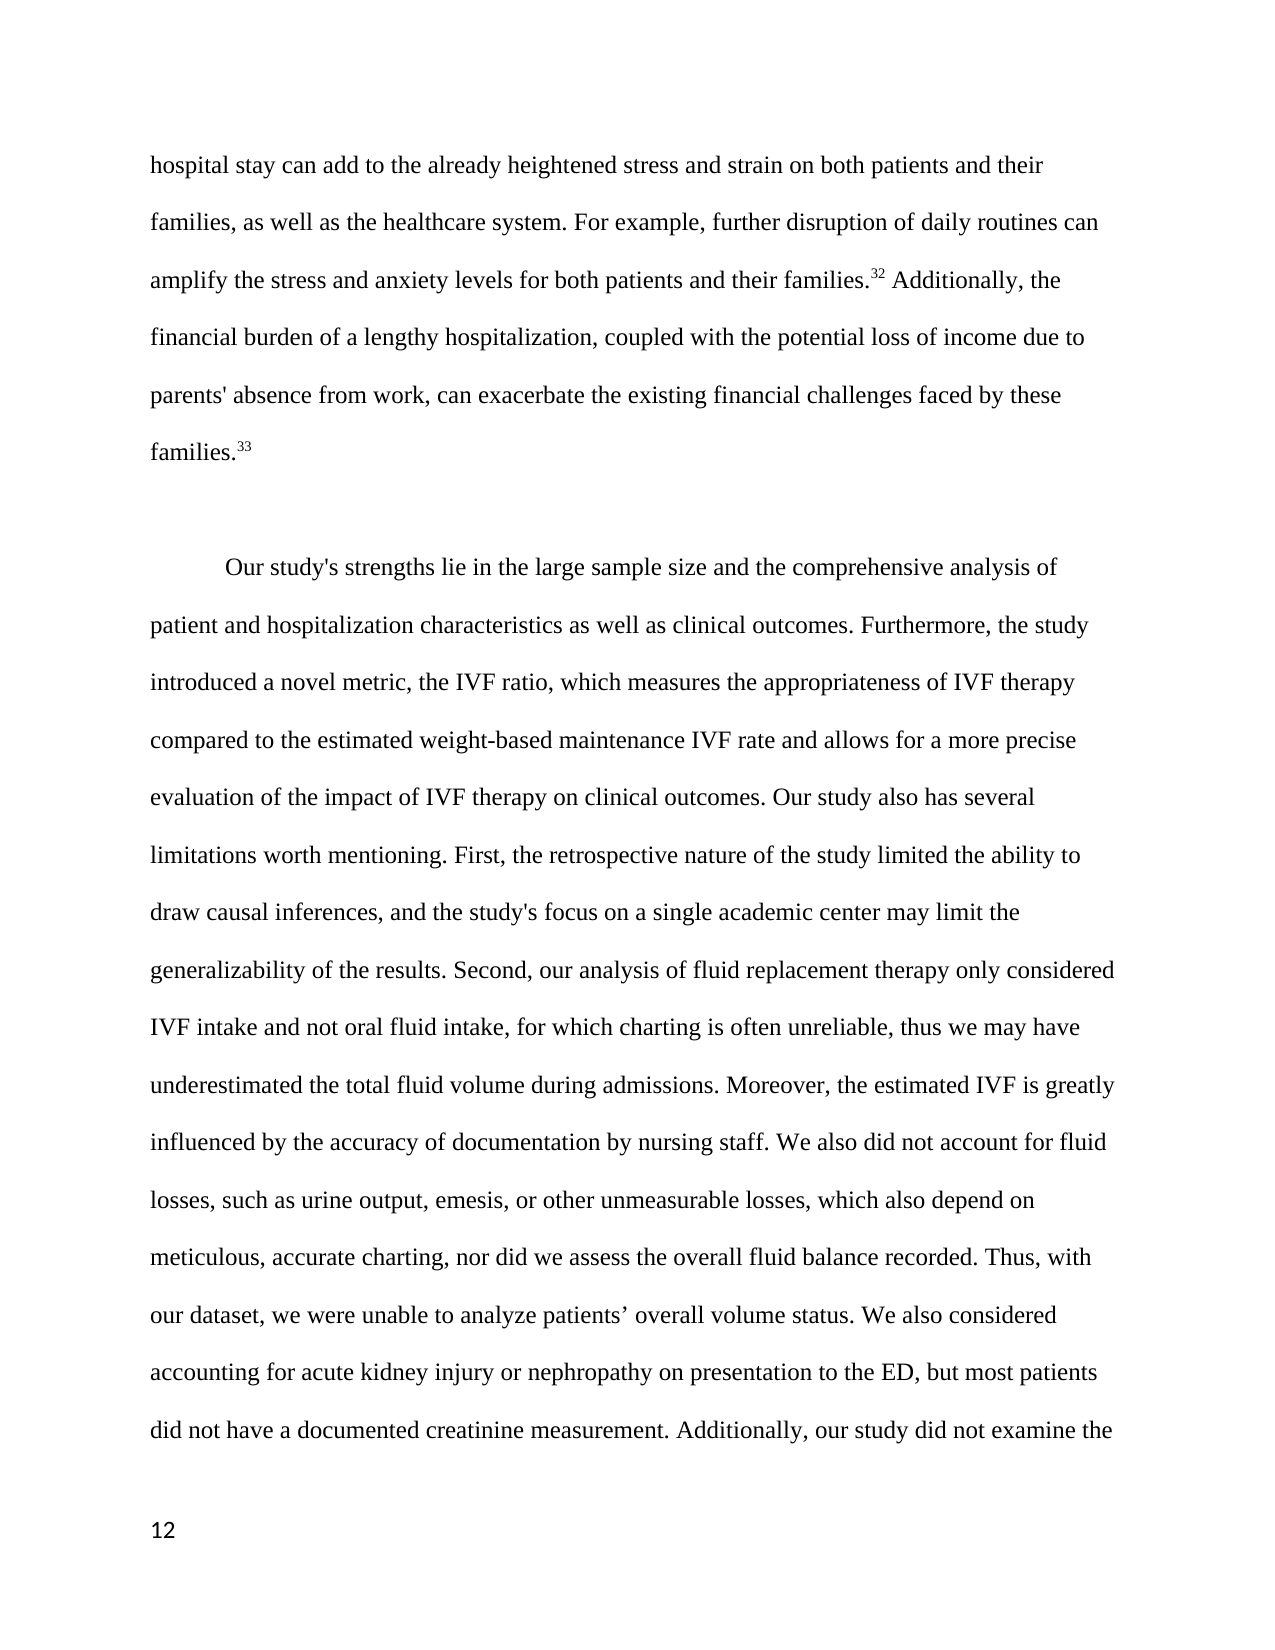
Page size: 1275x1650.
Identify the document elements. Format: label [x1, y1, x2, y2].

text [150, 552, 1125, 1444]
text [150, 150, 1125, 466]
